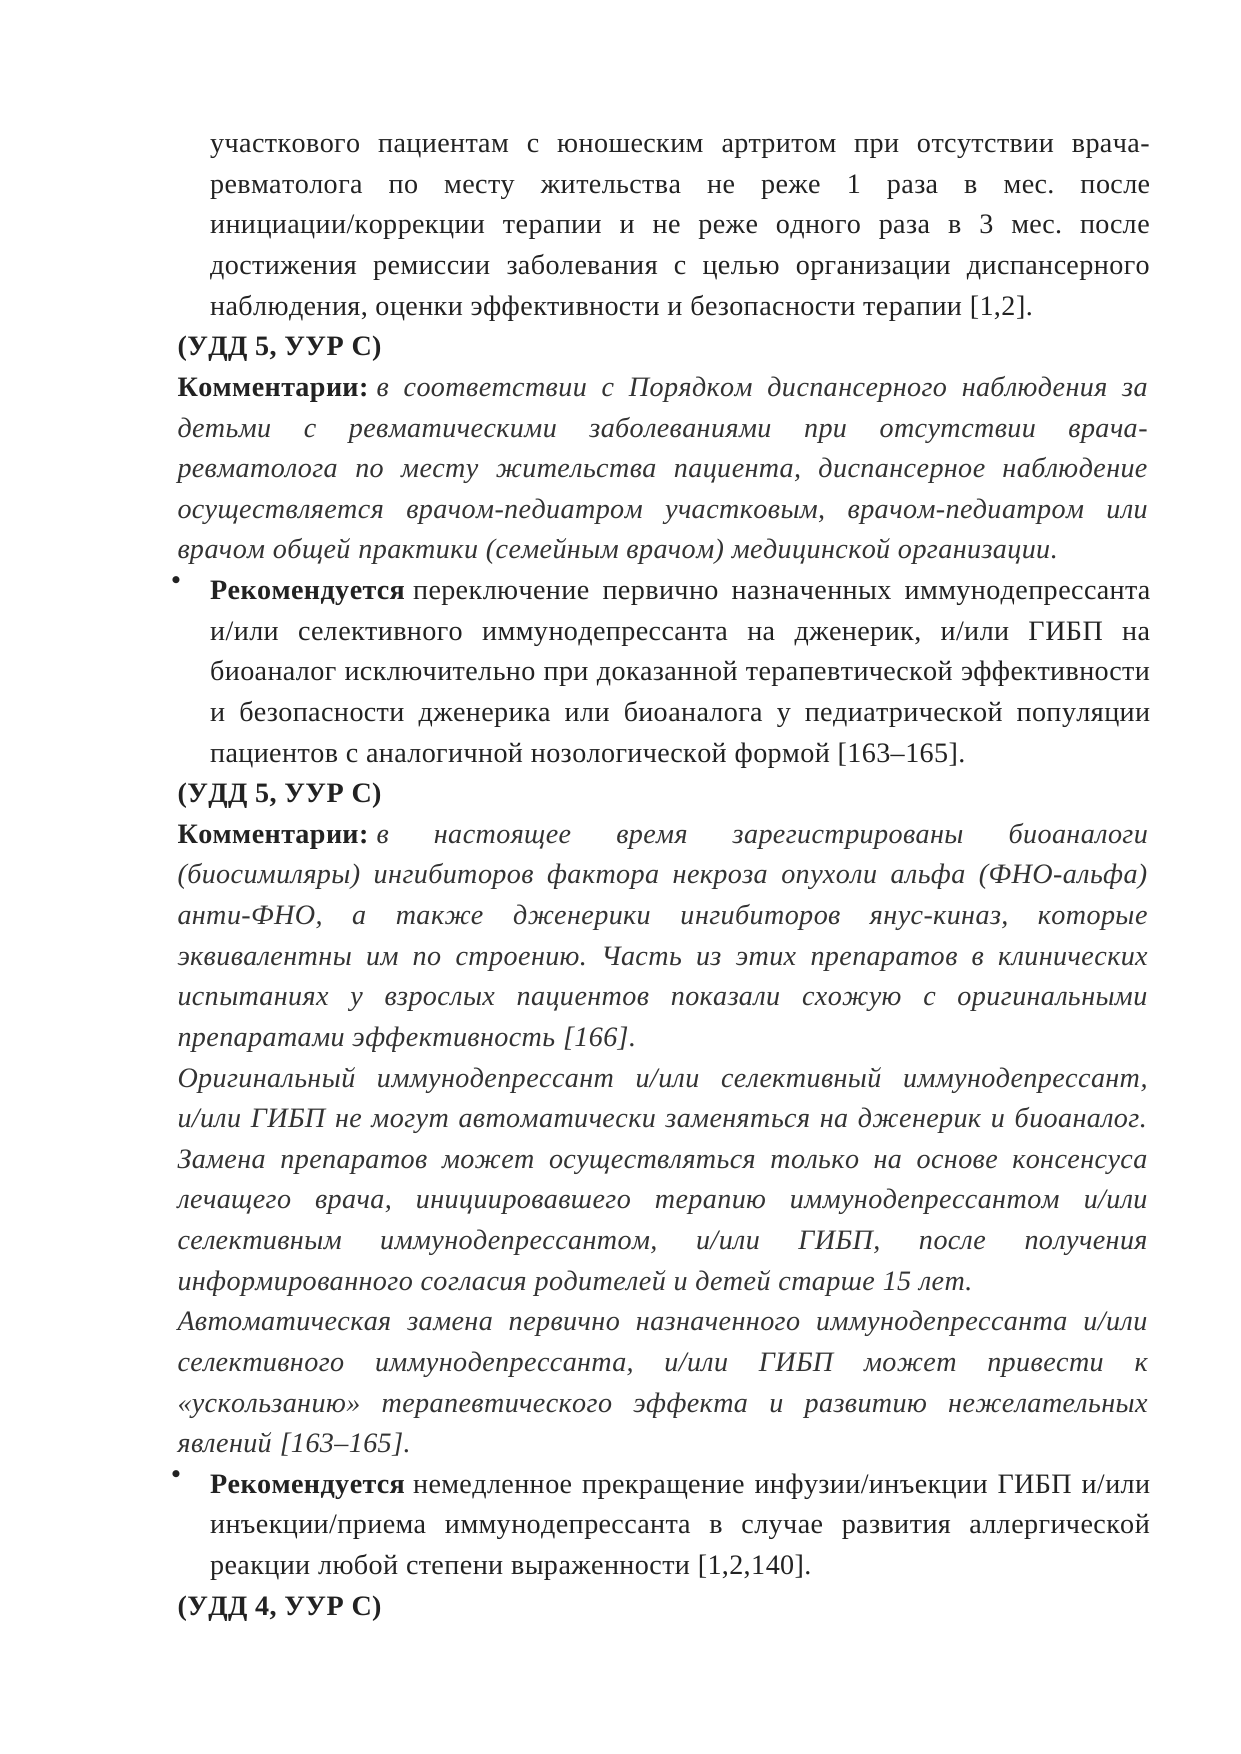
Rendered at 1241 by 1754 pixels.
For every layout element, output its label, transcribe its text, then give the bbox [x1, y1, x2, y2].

text (УДД 4, УУР С) [177, 1581, 1152, 1621]
list Рекомендуется немедленное прекращение инфузии/инъекции ГИБП и/или инъекции/приема иммунодепрессанта в случае развития аллергической реакции любой степени выраженности [1,2,140]. [172, 1459, 1152, 1581]
text Автоматическая замена первично назначенного иммунодепрессанта и/или селективного иммунодепрессанта, и/или ГИБП может привести к «ускользанию» терапевтического эффекта и развитию нежелательных явлений [163–165]. [177, 1296, 1152, 1459]
text Комментарии: в соответствии с Порядком диспансерного наблюдения за детьми с ревматическими заболеваниями при отсутствии врача-ревматолога по месту жительства пациента, диспансерное наблюдение осуществляется врачом-педиатром участковым, врачом-педиатром или врачом общей практики (семейным врачом) медицинской организации. [177, 362, 1152, 565]
text (УДД 5, УУР С) [177, 321, 1152, 362]
list Рекомендуется переключение первично назначенных иммунодепрессанта и/или селективного иммунодепрессанта на дженерик, и/или ГИБП на биоаналог исключительно при доказанной терапевтической эффективности и безопасности дженерика или биоаналога у педиатрической популяции пациентов с аналогичной нозологической формой [163–165]. [172, 565, 1152, 768]
text (УДД 5, УУР С) [177, 768, 1152, 809]
text Оригинальный иммунодепрессант и/или селективный иммунодепрессант, и/или ГИБП не могут автоматически заменяться на дженерик и биоаналог. Замена препаратов может осуществляться только на основе консенсуса лечащего врача, инициировавшего терапию иммунодепрессантом и/или селективным иммунодепрессантом, и/или ГИБП, после получения информированного согласия родителей и детей старше 15 лет. [177, 1052, 1152, 1296]
text Комментарии: в настоящее время зарегистрированы биоаналоги (биосимиляры) ингибиторов фактора некроза опухоли альфа (ФНО-альфа) анти-ФНО, а также дженерики ингибиторов янус-киназ, которые эквивалентны им по строению. Часть из этих препаратов в клинических испытаниях у взрослых пациентов показали схожую с оригинальными препаратами эффективность [166]. [177, 809, 1152, 1052]
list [172, 118, 1152, 321]
